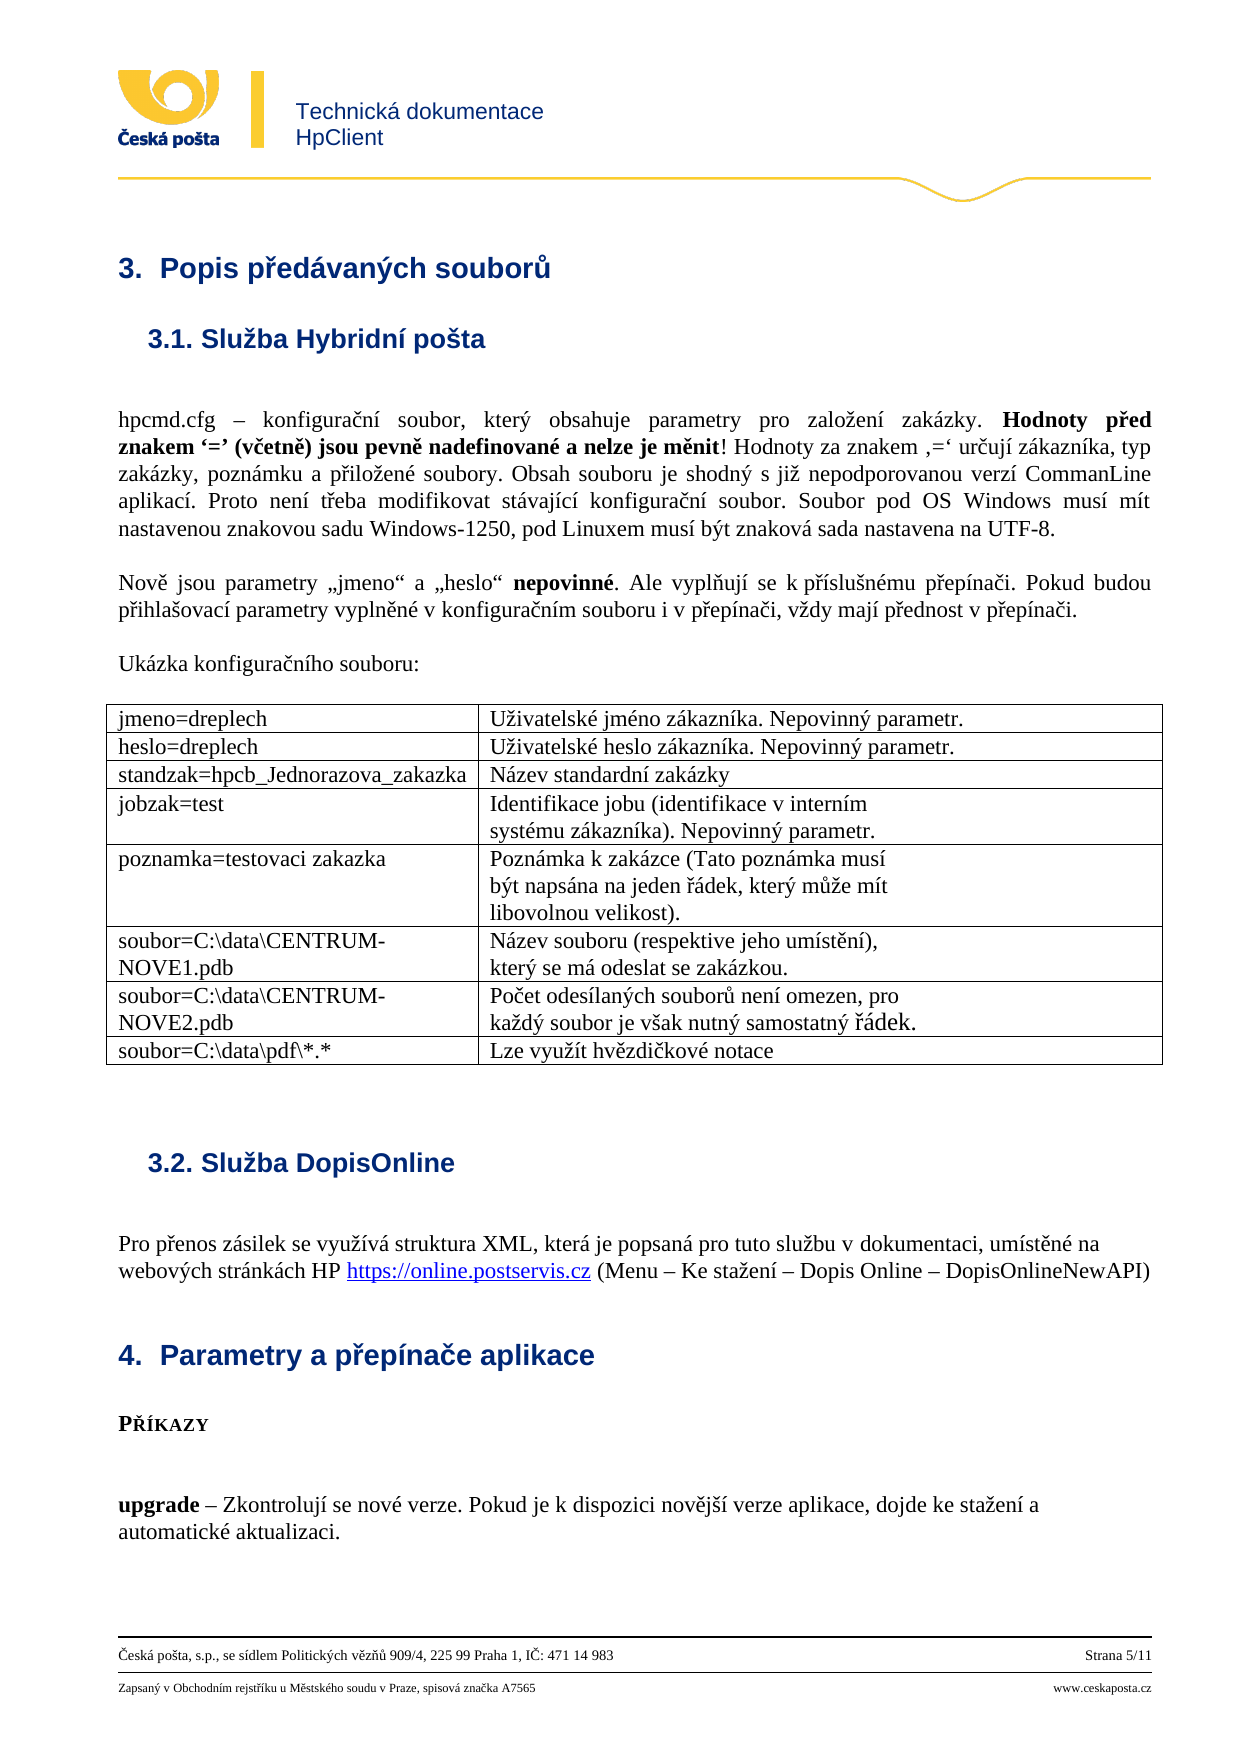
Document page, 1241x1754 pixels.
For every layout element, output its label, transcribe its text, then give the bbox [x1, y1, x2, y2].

table_cell soubor=C:\data\CENTRUM-NOVE2.pdb [107, 982, 478, 1036]
table_cell jobzak=test [107, 789, 478, 843]
table_cell Poznámka k zakázce (Tato poznámka musí být napsána na jeden řádek, který může mít libovolnou velikost). [479, 845, 1162, 926]
table_header jmeno=dreplech [107, 705, 478, 732]
table_cell Název souboru (respektive jeho umístění), který se má odeslat se zakázkou. [479, 927, 1162, 981]
text Příkazy [118, 1409, 1152, 1436]
text upgrade – Zkontrolují se nové verze. Pokud je k dispozici novější verze aplikace, dojde ke stažení a automatické aktualizaci. [118, 1491, 1152, 1545]
subtitle Služba Hybridní pošta [148, 323, 1152, 354]
text Ukázka konfiguračního souboru: [118, 650, 1152, 677]
table_cell Identifikace jobu (identifikace v interním systému zákazníka). Nepovinný parametr. [479, 789, 1162, 843]
text hpcmd.cfg – konfigurační soubor, který obsahuje parametry pro založení zakázky. Hodnoty před znakem ‘=’ (včetně) jsou pevně nadefinované a nelze je měnit! Hodnoty za znakem ‚=‘ určují zákazníka, typ zakázky, poznámku a přiložené soubory. Obsah souboru je shodný s již nepodporovanou verzí CommanLine aplikací. Proto není třeba modifikovat stávající konfigurační soubor. Soubor pod OS Windows musí mít nastavenou znakovou sadu Windows-1250, pod Linuxem musí být znaková sada nastavena na UTF-8. [118, 406, 1152, 541]
subtitle Parametry a přepínače aplikace [118, 1338, 1152, 1372]
table_cell soubor=C:\data\CENTRUM-NOVE1.pdb [107, 927, 478, 981]
table_header Uživatelské jméno zákazníka. Nepovinný parametr. [479, 705, 1162, 732]
picture [118, 177, 1151, 202]
subtitle Služba DopisOnline [148, 1147, 1152, 1178]
picture [118, 70, 219, 148]
table_cell soubor=C:\data\pdf\*.* [107, 1037, 478, 1064]
picture [251, 71, 264, 148]
table_cell Počet odesílaných souborů není omezen, pro každý soubor je však nutný samostatný řádek. [479, 982, 1162, 1036]
table_cell standzak=hpcb_Jednorazova_zakazka [107, 761, 478, 788]
table_cell Lze využít hvězdičkové notace [479, 1037, 1162, 1064]
table_cell heslo=dreplech [107, 733, 478, 760]
table_cell Uživatelské heslo zákazníka. Nepovinný parametr. [479, 733, 1162, 760]
table_cell poznamka=testovaci zakazka [107, 845, 478, 926]
text Pro přenos zásilek se využívá struktura XML, která je popsaná pro tuto službu v dokumentaci, umístěné na webových stránkách HP https://online.postservis.cz (Menu – Ke stažení – Dopis Online – DopisOnlineNewAPI) [118, 1230, 1152, 1284]
table_cell Název standardní zakázky [479, 761, 1162, 788]
text Nově jsou parametry „jmeno“ a „heslo“ nepovinné. Ale vyplňují se k příslušnému přepínači. Pokud budou přihlašovací parametry vyplněné v konfiguračním souboru i v přepínači, vždy mají přednost v přepínači. [118, 568, 1152, 623]
subtitle Popis předávaných souborů [118, 252, 1152, 285]
